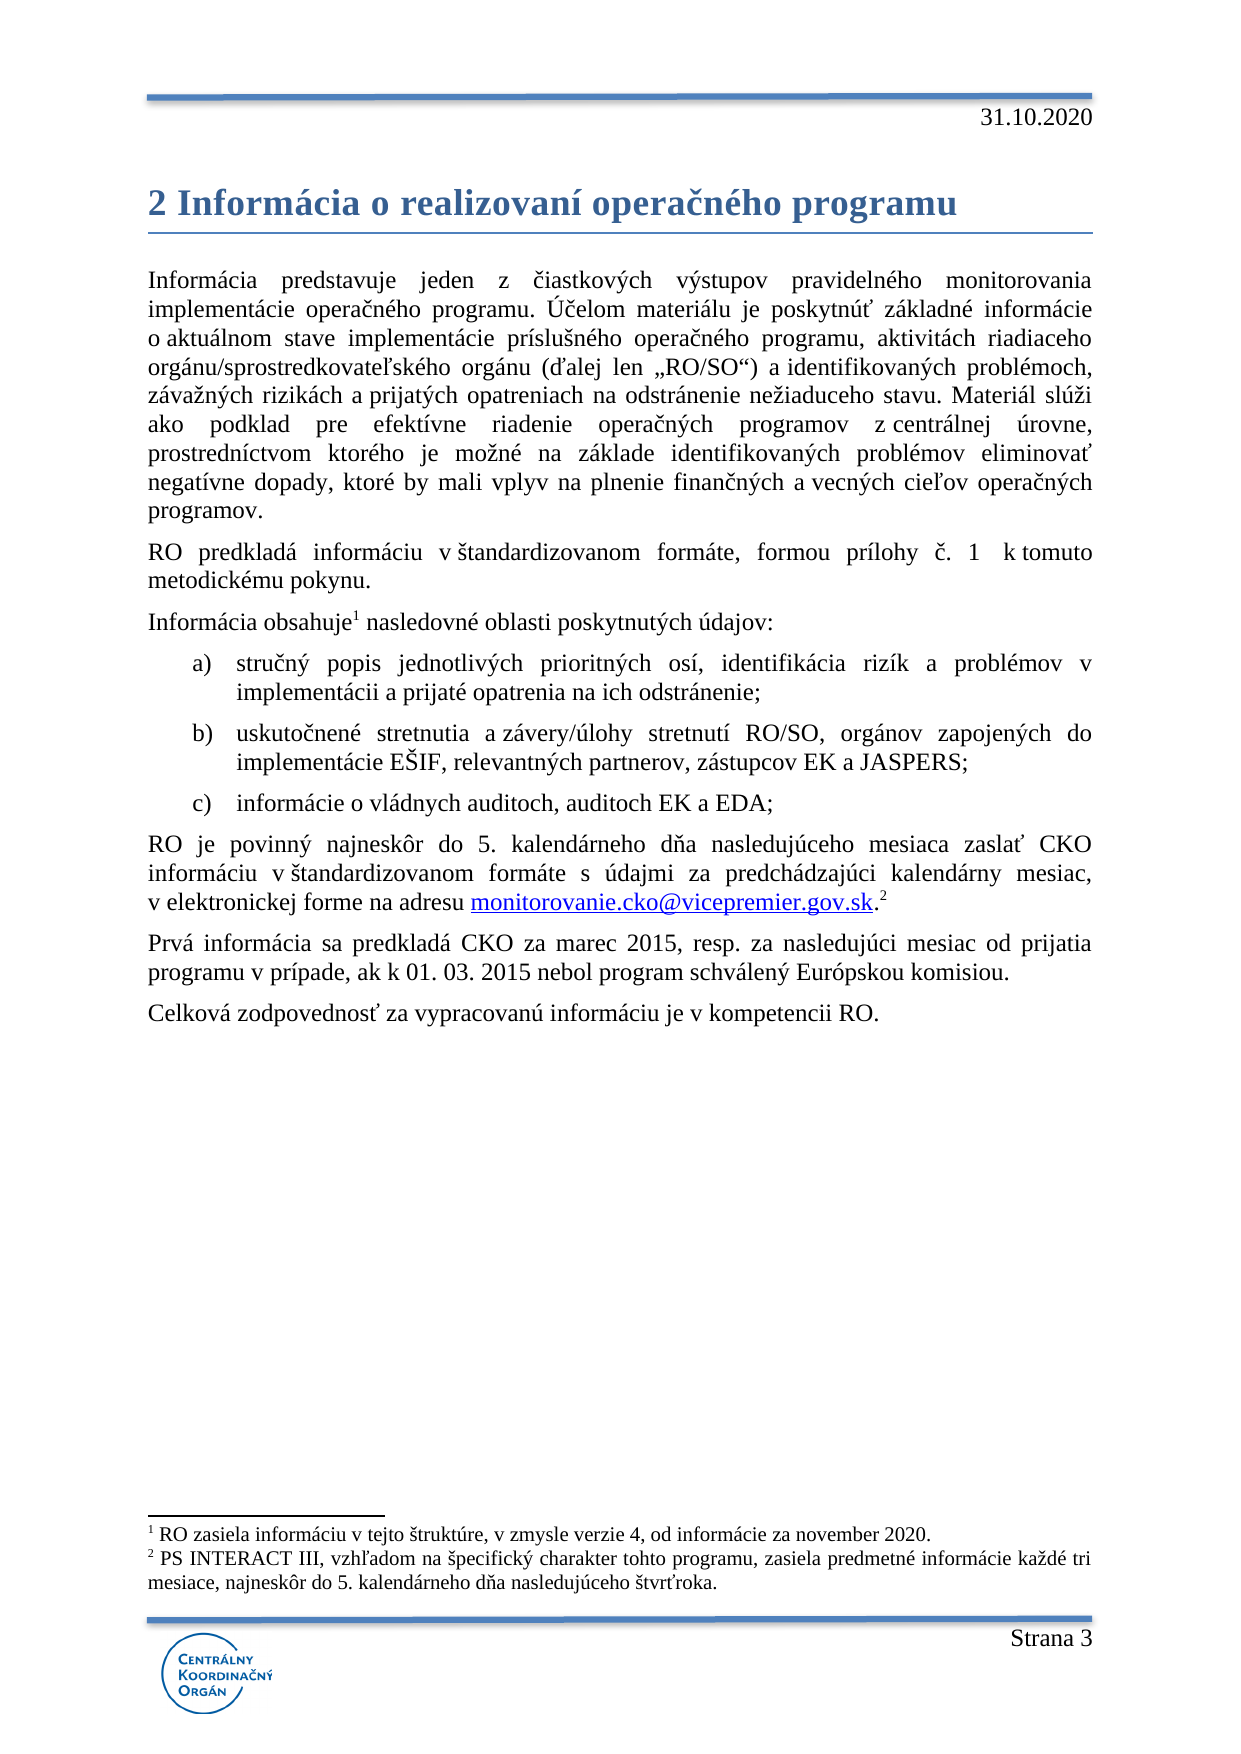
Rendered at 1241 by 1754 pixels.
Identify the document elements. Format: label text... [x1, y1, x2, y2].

list Prvá informácia sa predkladá CKO za marec 2015, resp. za nasledujúci mesiac od prijatia programu v prípade, ak k 01. 03. 2015 nebol program schválený Európskou komisiou. [148, 928, 1093, 986]
text RO je povinný najneskôr do 5. kalendárneho dňa nasledujúceho mesiaca zaslať CKO informáciu v štandardizovanom formáte s údajmi za predchádzajúci kalendárny mesiac, v elektronickej forme na adresu monitorovanie.cko@vicepremier.gov.sk. [148, 829, 1093, 916]
list uskutočnené stretnutia a závery/úlohy stretnutí RO/SO, orgánov zapojených do implementácie EŠIF, relevantných partnerov, zástupcov EK a JASPERS; [192, 718, 1093, 776]
list informácie o vládnych auditoch, auditoch EK a EDA; [192, 788, 1093, 817]
picture [159, 1631, 272, 1713]
list stručný popis jednotlivých prioritných osí, identifikácia rizík a problémov v implementácii a prijaté opatrenia na ich odstránenie; [192, 648, 1093, 706]
text RO predkladá informáciu v štandardizovanom formáte, formou prílohy č. 1 k tomuto metodickému pokynu. [148, 537, 1093, 594]
text Informácia obsahuje nasledovné oblasti poskytnutých údajov: [148, 607, 1093, 636]
text Celková zodpovednosť za vypracovanú informáciu je v kompetencii RO. [148, 998, 1093, 1027]
text 2 Informácia o realizovaní operačného programu [148, 181, 1093, 232]
list Informácia predstavuje jeden z čiastkových výstupov pravidelného monitorovania implementácie operačného programu. Účelom materiálu je poskytnúť základné informácie o aktuálnom stave implementácie príslušného operačného programu, aktivitách riadiaceho orgánu/sprostredkovateľského orgánu (ďalej len „RO/SO“) a identifikovaných problémoch, závažných rizikách a prijatých opatreniach na odstránenie nežiaduceho stavu. Materiál slúži ako podklad pre efektívne riadenie operačných programov z centrálnej úrovne, prostredníctvom ktorého je možné na základe identifikovaných problémov eliminovať negatívne dopady, ktoré by mali vplyv na plnenie finančných a vecných cieľov operačných programov. [148, 266, 1093, 524]
